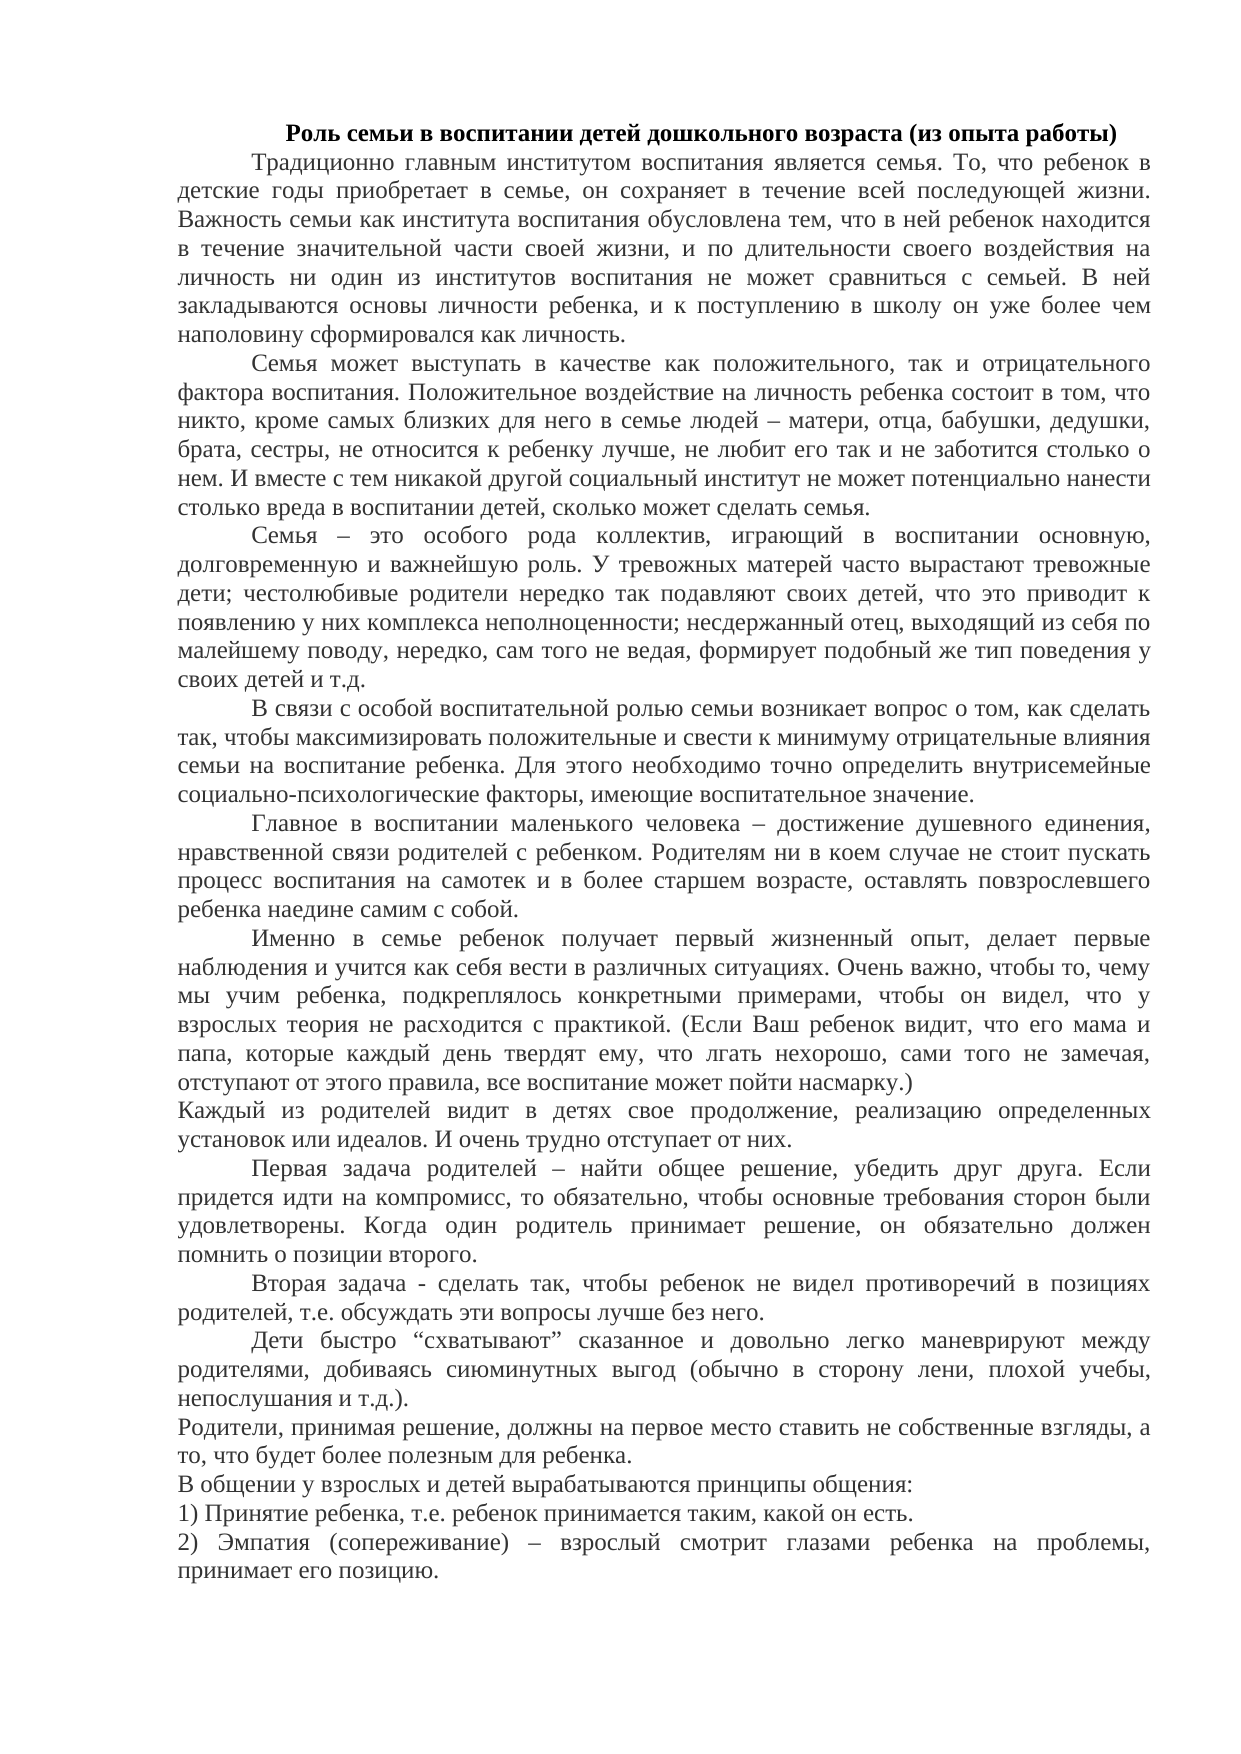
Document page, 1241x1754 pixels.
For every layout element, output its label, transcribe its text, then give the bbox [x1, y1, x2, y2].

text 1) Принятие ребенка, т.е. ребенок принимается таким, какой он есть. [177, 1498, 1152, 1527]
text Каждый из родителей видит в детях свое продолжение, реализацию определенных установок или идеалов. И очень трудно отступает от них. [177, 1096, 1152, 1153]
text Именно в семье ребенок получает первый жизненный опыт, делает первые наблюдения и учится как себя вести в различных ситуациях. Очень важно, чтобы то, чему мы учим ребенка, подкреплялось конкретными примерами, чтобы он видел, что у взрослых теория не расходится с практикой. (Если Ваш ребенок видит, что его мама и папа, которые каждый день твердят ему, что лгать нехорошо, сами того не замечая, отступают от этого правила, все воспитание может пойти насмарку.) [177, 923, 1152, 1096]
text В общении у взрослых и детей вырабатываются принципы общения: [177, 1469, 1152, 1498]
text В связи с особой воспитательной ролью семьи возникает вопрос о том, как сделать так, чтобы максимизировать положительные и свести к минимуму отрицательные влияния семьи на воспитание ребенка. Для этого необходимо точно определить внутрисемейные социально-психологические факторы, имеющие воспитательное значение. [177, 693, 1152, 808]
text Вторая задача - сделать так, чтобы ребенок не видел противоречий в позициях родителей, т.е. обсуждать эти вопросы лучше без него. [177, 1268, 1152, 1326]
text Роль семьи в воспитании детей дошкольного возраста (из опыта работы) [177, 118, 1152, 147]
text Дети быстро “схватывают” сказанное и довольно легко маневрируют между родителями, добиваясь сиюминутных выгод (обычно в сторону лени, плохой учебы, непослушания и т.д.). [177, 1326, 1152, 1412]
text Традиционно главным институтом воспитания является семья. То, что ребенок в детские годы приобретает в семье, он сохраняет в течение всей последующей жизни. Важность семьи как института воспитания обусловлена тем, что в ней ребенок находится в течение значительной части своей жизни, и по длительности своего воздействия на личность ни один из институтов воспитания не может сравниться с семьей. В ней закладываются основы личности ребенка, и к поступлению в школу он уже более чем наполовину сформировался как личность. [177, 147, 1152, 348]
text Семья может выступать в качестве как положительного, так и отрицательного фактора воспитания. Положительное воздействие на личность ребенка состоит в том, что никто, кроме самых близких для него в семье людей – матери, отца, бабушки, дедушки, брата, сестры, не относится к ребенку лучше, не любит его так и не заботится столько о нем. И вместе с тем никакой другой социальный институт не может потенциально нанести столько вреда в воспитании детей, сколько может сделать семья. [177, 348, 1152, 521]
text Родители, принимая решение, должны на первое место ставить не собственные взгляды, а то, что будет более полезным для ребенка. [177, 1412, 1152, 1469]
text 2) Эмпатия (сопереживание) – взрослый смотрит глазами ребенка на проблемы, принимает его позицию. [177, 1527, 1152, 1584]
text Главное в воспитании маленького человека – достижение душевного единения, нравственной связи родителей с ребенком. Родителям ни в коем случае не стоит пускать процесс воспитания на самотек и в более старшем возрасте, оставлять повзрослевшего ребенка наедине самим с собой. [177, 808, 1152, 923]
text Первая задача родителей – найти общее решение, убедить друг друга. Если придется идти на компромисс, то обязательно, чтобы основные требования сторон были удовлетворены. Когда один родитель принимает решение, он обязательно должен помнить о позиции второго. [177, 1153, 1152, 1268]
text Семья – это особого рода коллектив, играющий в воспитании основную, долговременную и важнейшую роль. У тревожных матерей часто вырастают тревожные дети; честолюбивые родители нередко так подавляют своих детей, что это приводит к появлению у них комплекса неполноценности; несдержанный отец, выходящий из себя по малейшему поводу, нередко, сам того не ведая, формирует подобный же тип поведения у своих детей и т.д. [177, 521, 1152, 693]
